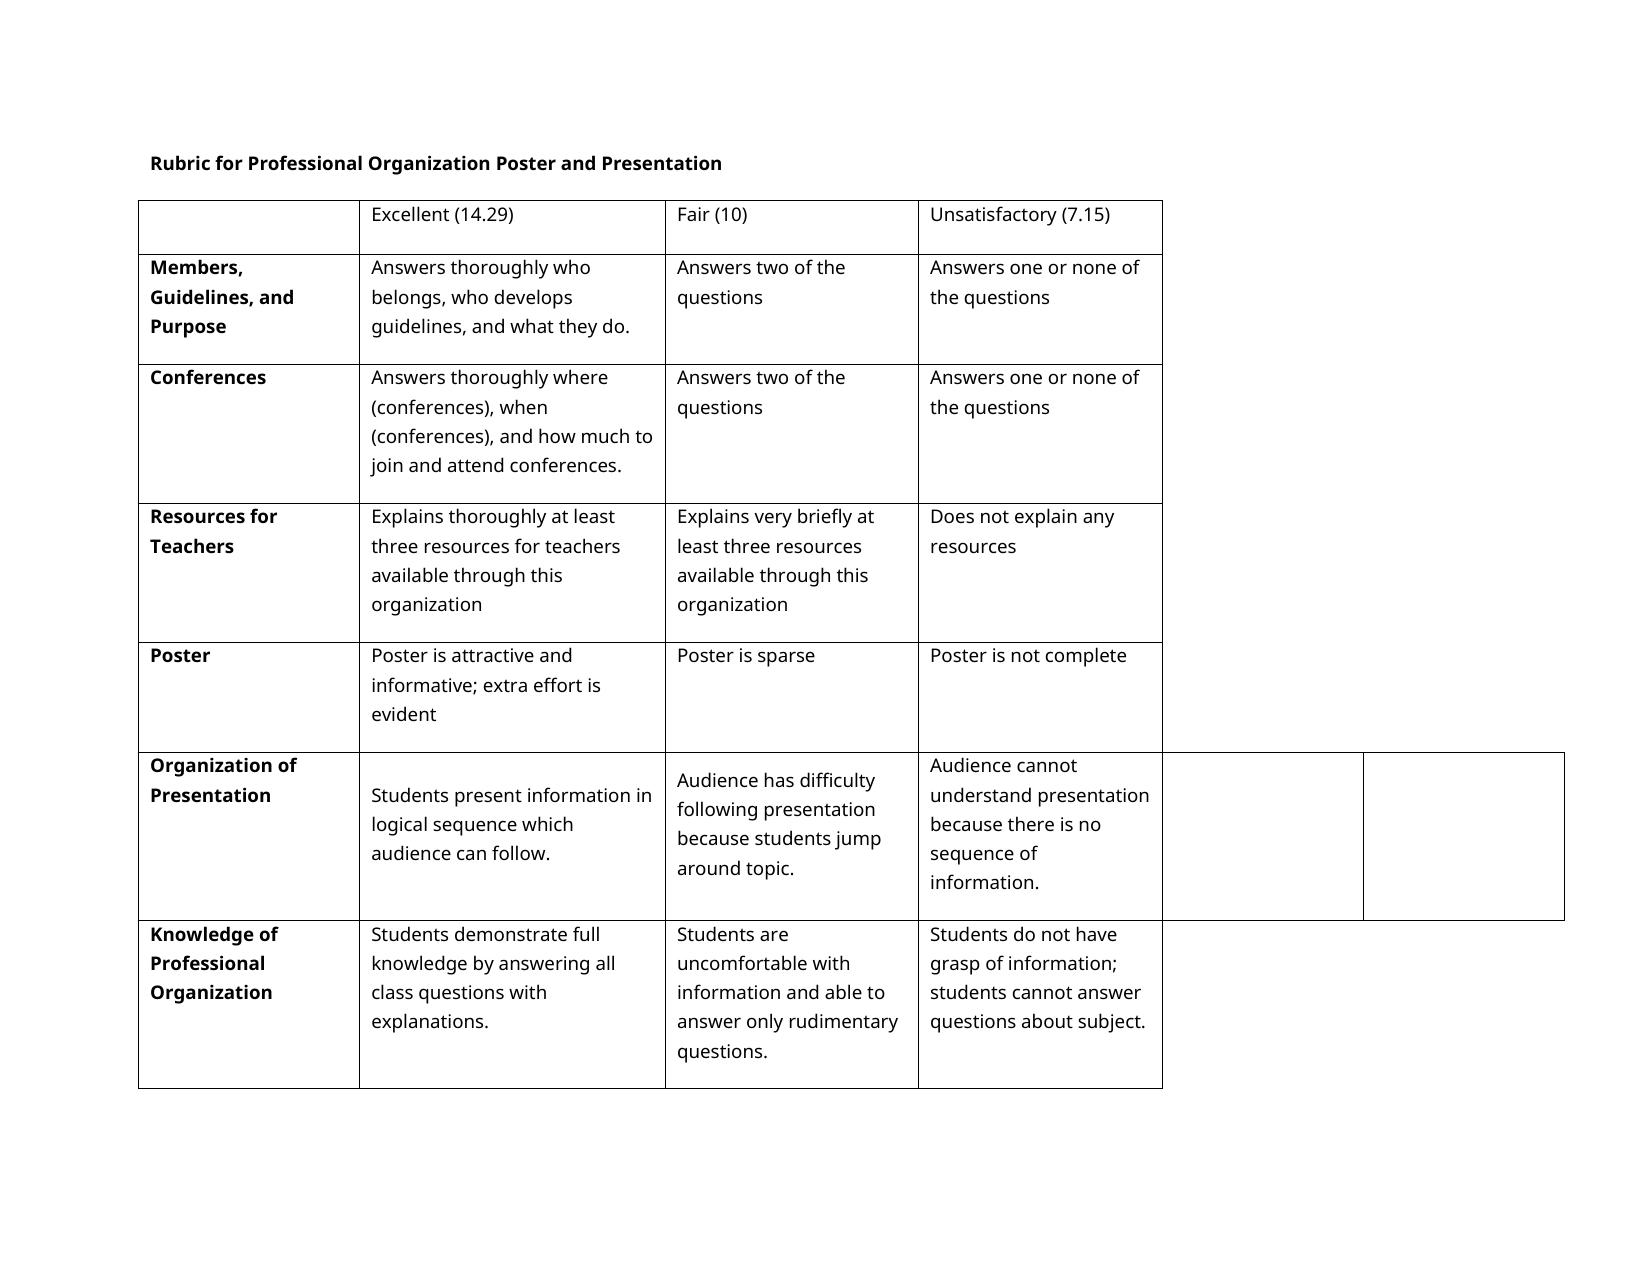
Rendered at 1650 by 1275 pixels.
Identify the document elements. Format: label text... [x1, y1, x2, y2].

table_header Unsatisfactory (7.15) [919, 201, 1162, 254]
table_cell [1364, 753, 1564, 920]
table_cell Poster is attractive and informative; extra effort is evident [360, 643, 665, 752]
table_cell [1163, 753, 1363, 920]
table_cell Students do not have grasp of information; students cannot answer questions about subject. [919, 921, 1162, 1088]
table_cell Poster is sparse [666, 643, 918, 752]
table_cell Knowledge of Professional Organization [139, 921, 359, 1088]
table_header Excellent (14.29) [360, 201, 665, 254]
table_cell Conferences [139, 365, 359, 503]
table_cell Does not explain any resources [919, 504, 1162, 642]
table_cell Poster [139, 643, 359, 752]
text Rubric for Professional Organization Poster and Presentation [150, 150, 1500, 176]
table_cell Explains very briefly at least three resources available through this organization [666, 504, 918, 642]
table_cell Organization of Presentation [139, 753, 359, 920]
table_header Fair (10) [666, 201, 918, 254]
table_cell Answers thoroughly who belongs, who develops guidelines, and what they do. [360, 255, 665, 364]
table_cell Members, Guidelines, and Purpose [139, 255, 359, 364]
table_cell Answers one or none of the questions [919, 255, 1162, 364]
table_cell Answers two of the questions [666, 255, 918, 364]
table_cell Explains thoroughly at least three resources for teachers available through this organization [360, 504, 665, 642]
table_cell Students present information in logical sequence which audience can follow. [360, 753, 665, 920]
table_cell Poster is not complete [919, 643, 1162, 752]
table_cell Resources for Teachers [139, 504, 359, 642]
table_cell Answers two of the questions [666, 365, 918, 503]
table_cell Students demonstrate full knowledge by answering all class questions with explanations. [360, 921, 665, 1088]
table_cell Students are uncomfortable with information and able to answer only rudimentary questions. [666, 921, 918, 1088]
table_cell Audience cannot understand presentation because there is no sequence of information. [919, 753, 1162, 920]
table_cell Answers thoroughly where (conferences), when (conferences), and how much to join and attend conferences. [360, 365, 665, 503]
table_cell Answers one or none of the questions [919, 365, 1162, 503]
table_cell Audience has difficulty following presentation because students jump around topic. [666, 753, 918, 920]
table_header [139, 201, 359, 254]
